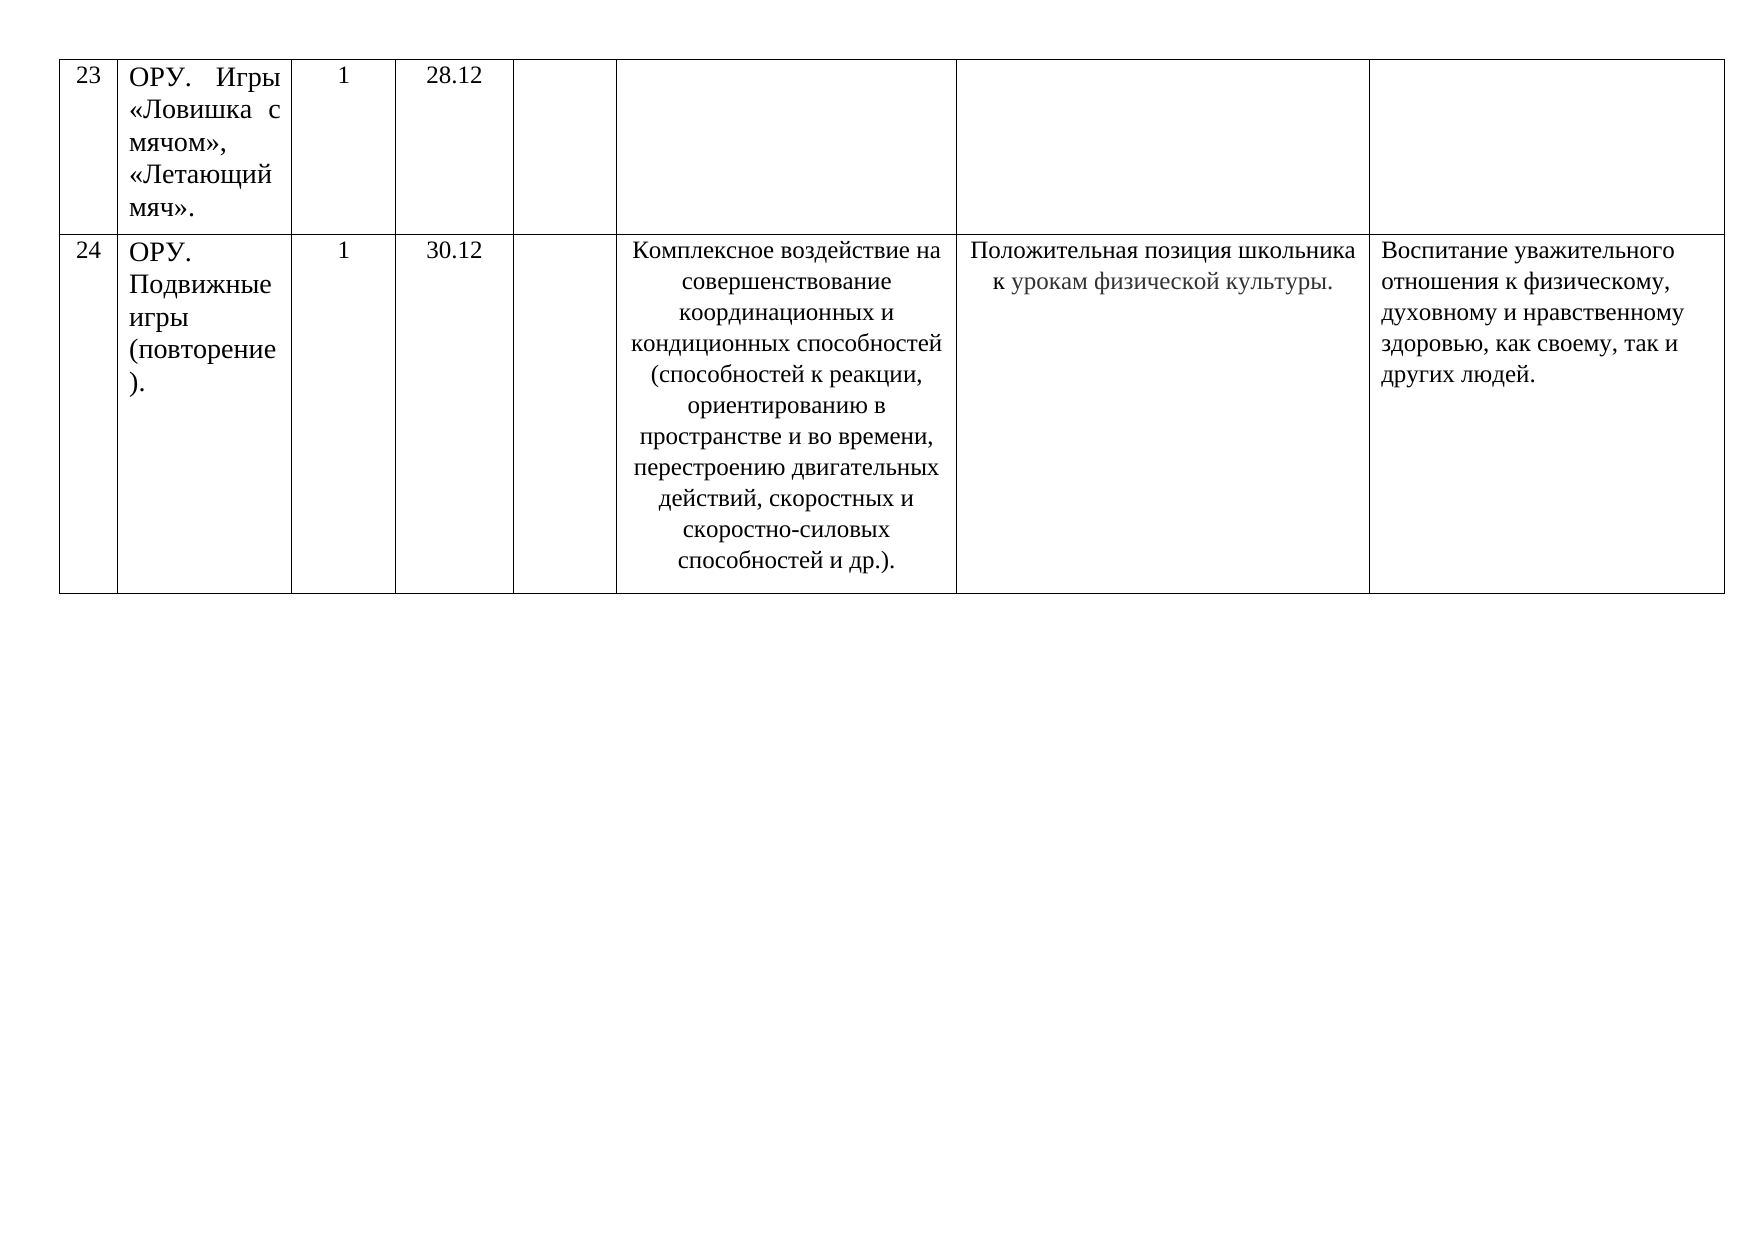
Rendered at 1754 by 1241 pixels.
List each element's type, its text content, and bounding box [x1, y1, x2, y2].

table_cell 1 [292, 60, 395, 234]
table_cell [514, 235, 616, 593]
table_cell [514, 60, 616, 234]
table_cell 28.12 [396, 60, 513, 234]
table_cell 23 [60, 60, 117, 234]
table_cell 24 [60, 235, 117, 593]
table_cell Воспитание уважительного отношения к физическому, духовному и нравственному здоровью, как своему, так и других людей. [1370, 235, 1724, 593]
table_cell 30.12 [396, 235, 513, 593]
table_cell ОРУ. Игры «Ловишка с мячом», «Летающий мяч». [118, 60, 291, 234]
table_cell 1 [292, 235, 395, 593]
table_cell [957, 235, 1369, 593]
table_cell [617, 235, 956, 593]
table_cell ОРУ. Подвижные игры (повторение). [118, 235, 291, 593]
